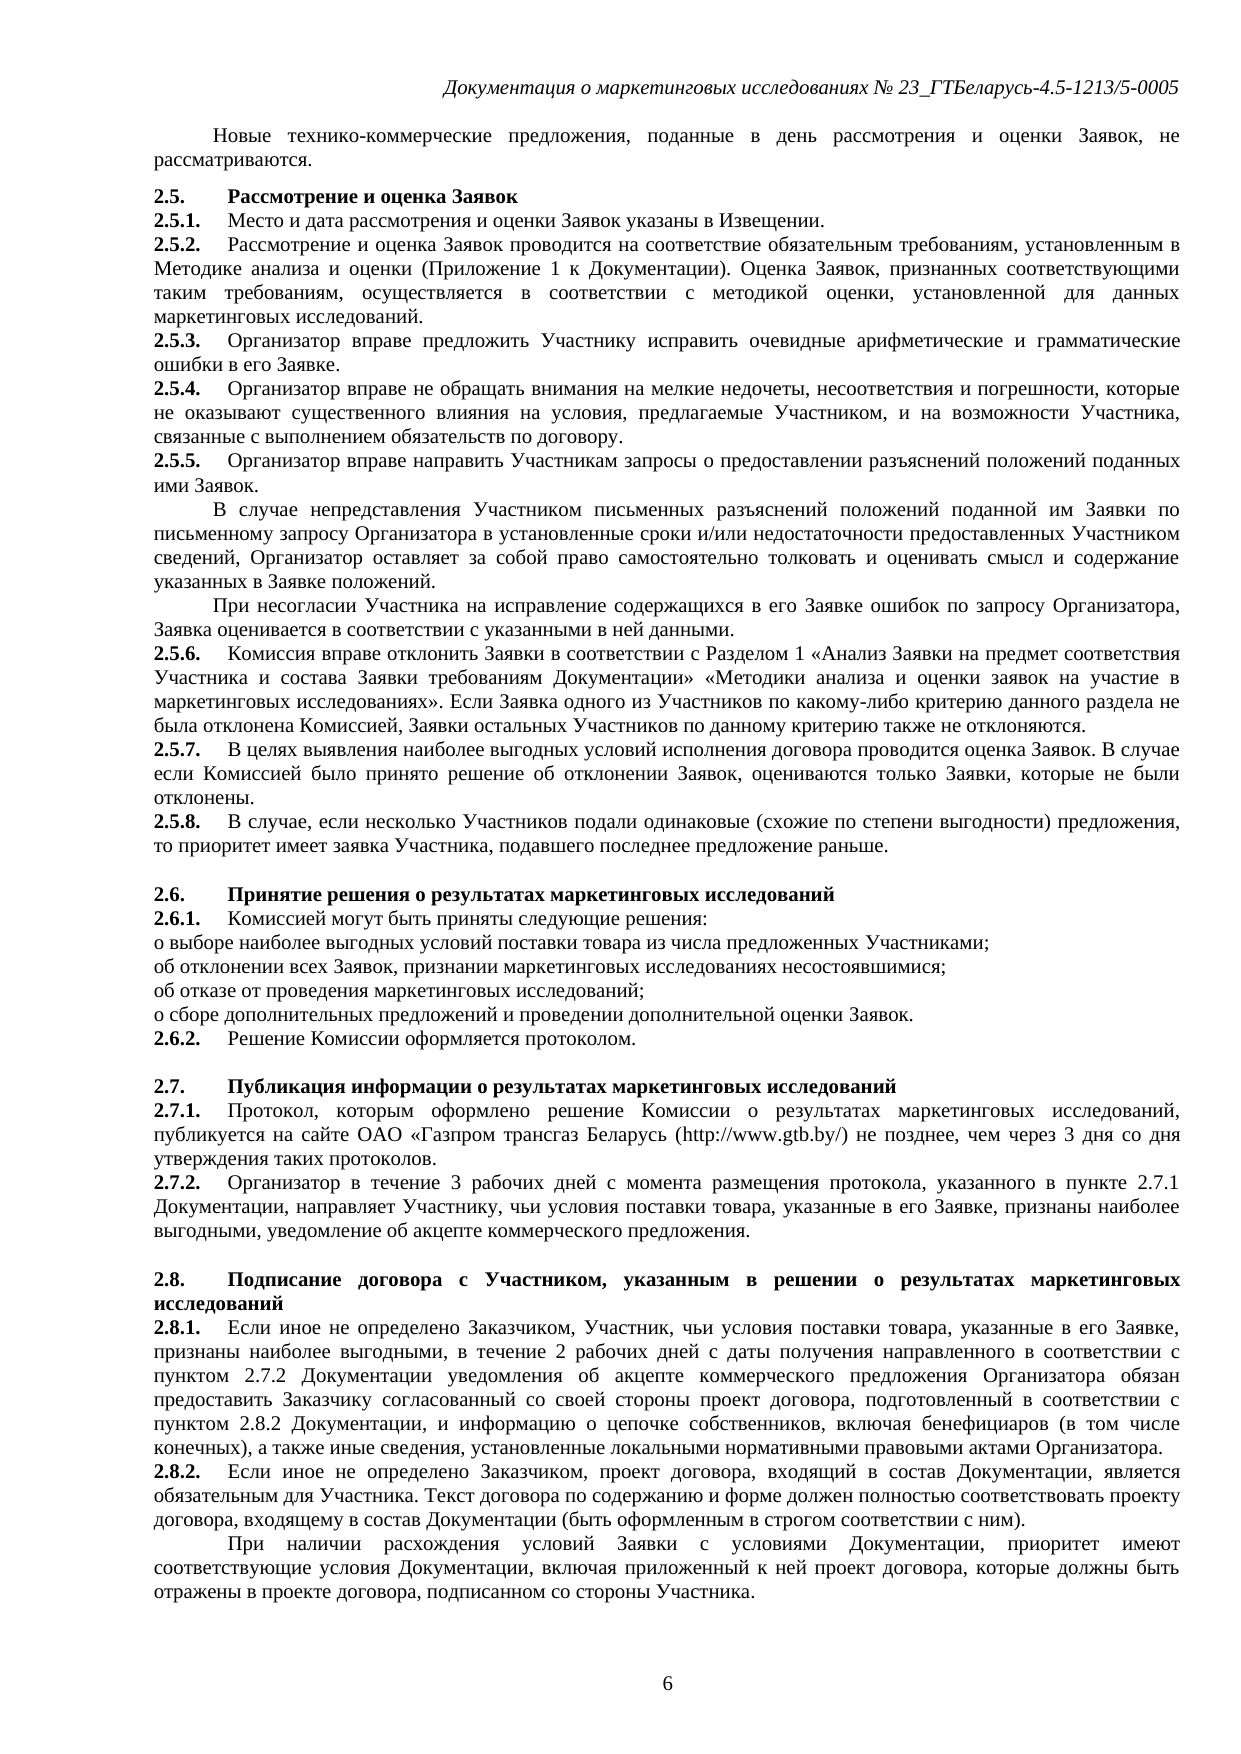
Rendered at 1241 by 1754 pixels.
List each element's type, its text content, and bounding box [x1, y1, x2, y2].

list Протокол, которым оформлено решение Комиссии о результатах маркетинговых исследований, публикуется на сайте ОАО «Газпром трансгаз Беларусь (http://www.gtb.by/) не позднее, чем через 3 дня со дня утверждения таких протоколов. [153, 1098, 1181, 1170]
list Организатор вправе предложить Участнику исправить очевидные арифметические и грамматические ошибки в его Заявке. [153, 328, 1181, 376]
list Рассмотрение и оценка Заявок проводится на соответствие обязательным требованиям, установленным в Методике анализа и оценки (Приложение 1 к Документации). Оценка Заявок, признанных соответствующими таким требованиям, осуществляется в соответствии с методикой оценки, установленной для данных маркетинговых исследований. [153, 232, 1181, 328]
list Место и дата рассмотрения и оценки Заявок указаны в Извещении. [153, 208, 1181, 232]
list Принятие решения о результатах маркетинговых исследований [153, 882, 1181, 906]
text об отказе от проведения маркетинговых исследований; [153, 978, 1181, 1002]
text При наличии расхождения условий Заявки с условиями Документации, приоритет имеют соответствующие условия Документации, включая приложенный к ней проект договора, которые должны быть отражены в проекте договора, подписанном со стороны Участника. [153, 1531, 1181, 1603]
text о сборе дополнительных предложений и проведении дополнительной оценки Заявок. [153, 1002, 1181, 1026]
text Новые технико-коммерческие предложения, поданные в день рассмотрения и оценки Заявок, не рассматриваются. [153, 123, 1181, 171]
list Если иное не определено Заказчиком, Участник, чьи условия поставки товара, указанные в его Заявке, признаны наиболее выгодными, в течение 2 рабочих дней с даты получения направленного в соответствии с пунктом 2.7.2 Документации уведомления об акцепте коммерческого предложения Организатора обязан предоставить Заказчику согласованный со своей стороны проект договора, подготовленный в соответствии с пунктом 2.8.2 Документации, и информацию о цепочке собственников, включая бенефициаров (в том числе конечных), а также иные сведения, установленные локальными нормативными правовыми актами Организатора. [153, 1315, 1181, 1459]
list В случае, если несколько Участников подали одинаковые (схожие по степени выгодности) предложения, то приоритет имеет заявка Участника, подавшего последнее предложение раньше. [153, 809, 1181, 857]
list Подписание договора с Участником, указанным в решении о результатах маркетинговых исследований [153, 1267, 1181, 1315]
list Организатор в течение 3 рабочих дней с момента размещения протокола, указанного в пункте 2.7.1 Документации, направляет Участнику, чьи условия поставки товара, указанные в его Заявке, признаны наиболее выгодными, уведомление об акцепте коммерческого предложения. [153, 1170, 1181, 1242]
text При несогласии Участника на исправление содержащихся в его Заявке ошибок по запросу Организатора, Заявка оценивается в соответствии с указанными в ней данными. [153, 593, 1181, 641]
text В случае непредставления Участником письменных разъяснений положений поданной им Заявки по письменному запросу Организатора в установленные сроки и/или недостаточности предоставленных Участником сведений, Организатор оставляет за собой право самостоятельно толковать и оценивать смысл и содержание указанных в Заявке положений. [153, 497, 1181, 593]
list Решение Комиссии оформляется протоколом. [153, 1026, 1181, 1050]
text о выборе наиболее выгодных условий поставки товара из числа предложенных Участниками; [153, 930, 1181, 954]
list Комиссия вправе отклонить Заявки в соответствии с Разделом 1 «Анализ Заявки на предмет соответствия Участника и состава Заявки требованиям Документации» «Методики анализа и оценки заявок на участие в маркетинговых исследованиях». Если Заявка одного из Участников по какому-либо критерию данного раздела не была отклонена Комиссией, Заявки остальных Участников по данному критерию также не отклоняются. [153, 641, 1181, 737]
list Рассмотрение и оценка Заявок [153, 184, 1181, 208]
list Если иное не определено Заказчиком, проект договора, входящий в состав Документации, является обязательным для Участника. Текст договора по содержанию и форме должен полностью соответствовать проекту договора, входящему в состав Документации (быть оформленным в строгом соответствии с ним). [153, 1459, 1181, 1531]
list В целях выявления наиболее выгодных условий исполнения договора проводится оценка Заявок. В случае если Комиссией было принято решение об отклонении Заявок, оцениваются только Заявки, которые не были отклонены. [153, 737, 1181, 809]
list Комиссией могут быть приняты следующие решения: [153, 906, 1181, 930]
list Публикация информации о результатах маркетинговых исследований [153, 1074, 1181, 1098]
list Организатор вправе не обращать внимания на мелкие недочеты, несоответствия и погрешности, которые не оказывают существенного влияния на условия, предлагаемые Участником, и на возможности Участника, связанные с выполнением обязательств по договору. [153, 376, 1181, 448]
text об отклонении всех Заявок, признании маркетинговых исследованиях несостоявшимися; [153, 954, 1181, 978]
list Организатор вправе направить Участникам запросы о предоставлении разъяснений положений поданных ими Заявок. [153, 448, 1181, 497]
